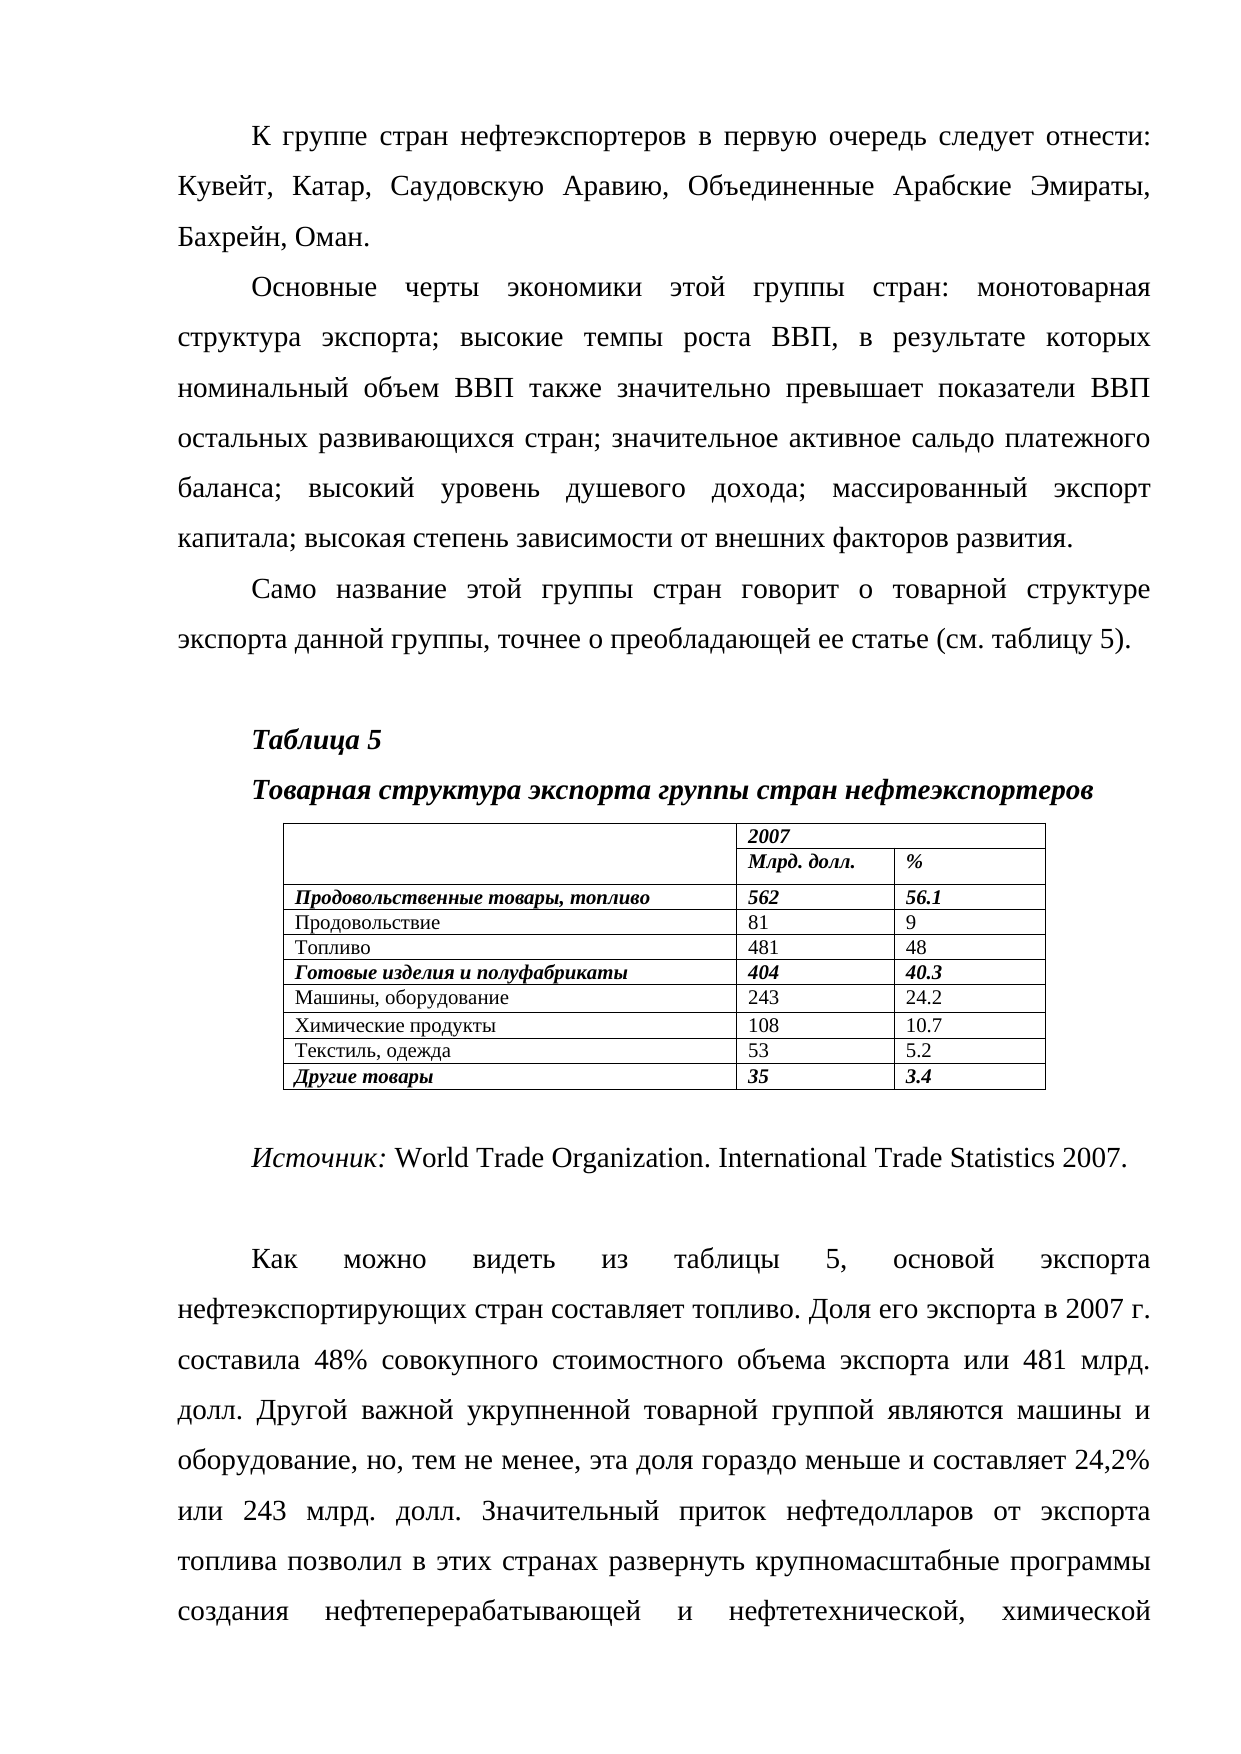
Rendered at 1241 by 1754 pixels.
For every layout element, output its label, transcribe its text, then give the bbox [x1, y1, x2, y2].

table_cell 40.3 [895, 960, 1045, 984]
text К группе стран нефтеэкспортеров в первую очередь следует отнести: Кувейт, Катар, Саудовскую Аравию, Объединенные Арабские Эмираты, Бахрейн, Оман. [177, 118, 1152, 252]
table_cell 24.2 [895, 985, 1045, 1012]
table_cell Продовольствие [284, 910, 736, 934]
table_cell 81 [737, 910, 894, 934]
table_cell 5.2 [895, 1039, 1045, 1062]
table_cell Млрд. долл. [737, 849, 894, 884]
text Основные черты экономики этой группы стран: монотоварная структура экспорта; высокие темпы роста ВВП, в результате которых номинальный объем ВВП также значительно превышает показатели ВВП остальных развивающихся стран; значительное активное сальдо платежного баланса; высокий уровень душевого дохода; массированный экспорт капитала; высокая степень зависимости от внешних факторов развития. [177, 269, 1152, 554]
text Само название этой группы стран говорит о товарной структуре экспорта данной группы, точнее о преобладающей ее статье (см. таблицу 5). [177, 571, 1152, 655]
table_cell 48 [895, 935, 1045, 959]
table_cell 108 [737, 1013, 894, 1037]
table_cell 243 [737, 985, 894, 1012]
table_cell Машины, оборудование [284, 985, 736, 1012]
table_cell Другие товары [284, 1064, 736, 1089]
table_cell % [895, 849, 1045, 884]
table_cell 56.1 [895, 885, 1045, 909]
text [177, 1241, 1152, 1627]
text Товарная структура экспорта группы стран нефтеэкспортеров [177, 772, 1152, 806]
text Источник: World Trade Organization. International Trade Statistics 2007. [177, 1141, 1152, 1174]
table_cell 3.4 [895, 1064, 1045, 1089]
table_cell Продовольственные товары, топливо [284, 885, 736, 909]
table_cell 10.7 [895, 1013, 1045, 1037]
table_header 2007 [737, 824, 1045, 848]
table_cell 481 [737, 935, 894, 959]
table_cell Топливо [284, 935, 736, 959]
table_cell 53 [737, 1039, 894, 1062]
table_header [284, 824, 736, 884]
table_cell Текстиль, одежда [284, 1039, 736, 1062]
table_cell Химические продукты [284, 1013, 736, 1037]
table_cell 9 [895, 910, 1045, 934]
table_cell Готовые изделия и полуфабрикаты [284, 960, 736, 984]
table_cell 35 [737, 1064, 894, 1089]
text Таблица 5 [177, 722, 1152, 755]
table_cell 404 [737, 960, 894, 984]
table_cell 562 [737, 885, 894, 909]
